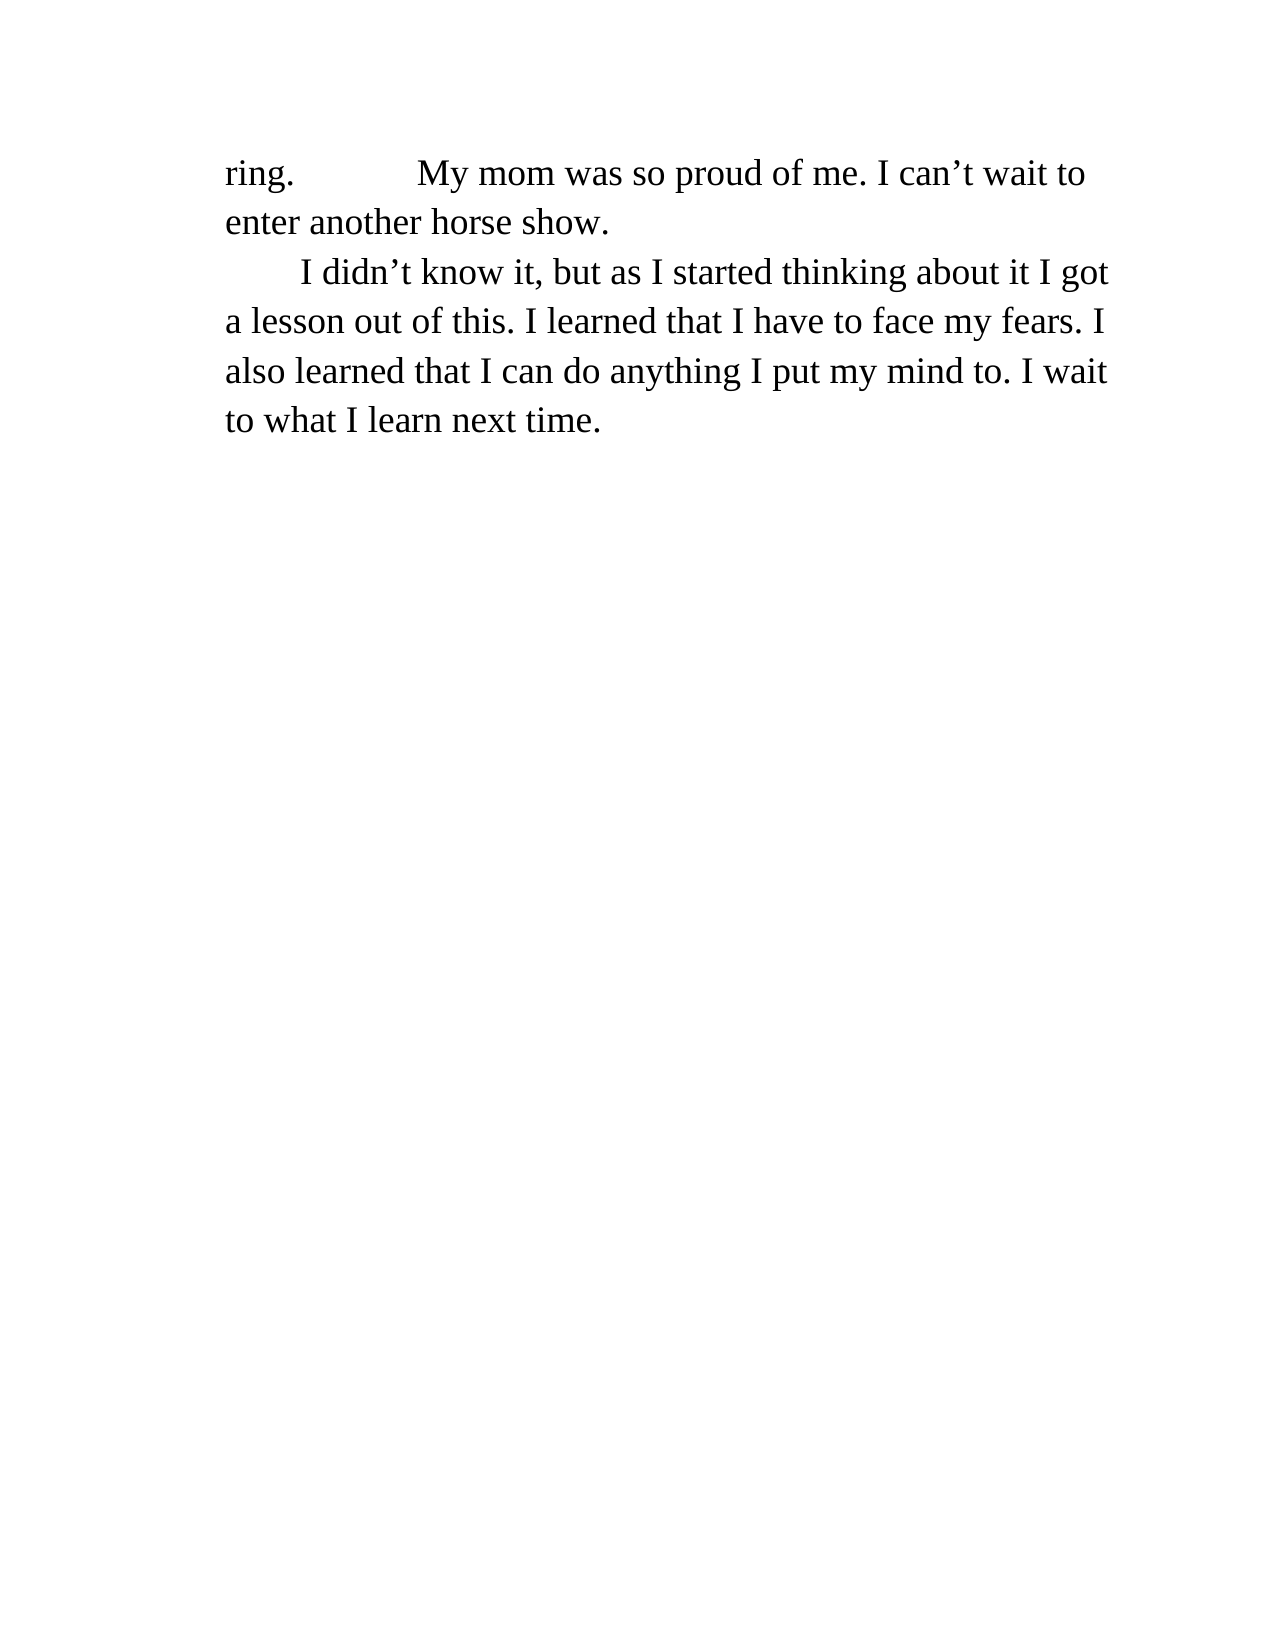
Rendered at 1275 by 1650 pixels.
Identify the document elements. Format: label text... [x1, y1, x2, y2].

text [225, 150, 1125, 243]
text I didn’t know it, but as I started thinking about it I got a lesson out of this. I learned that I have to face my fears. I also learned that I can do anything I put my mind to. I wait to what I learn next time. [225, 249, 1125, 441]
